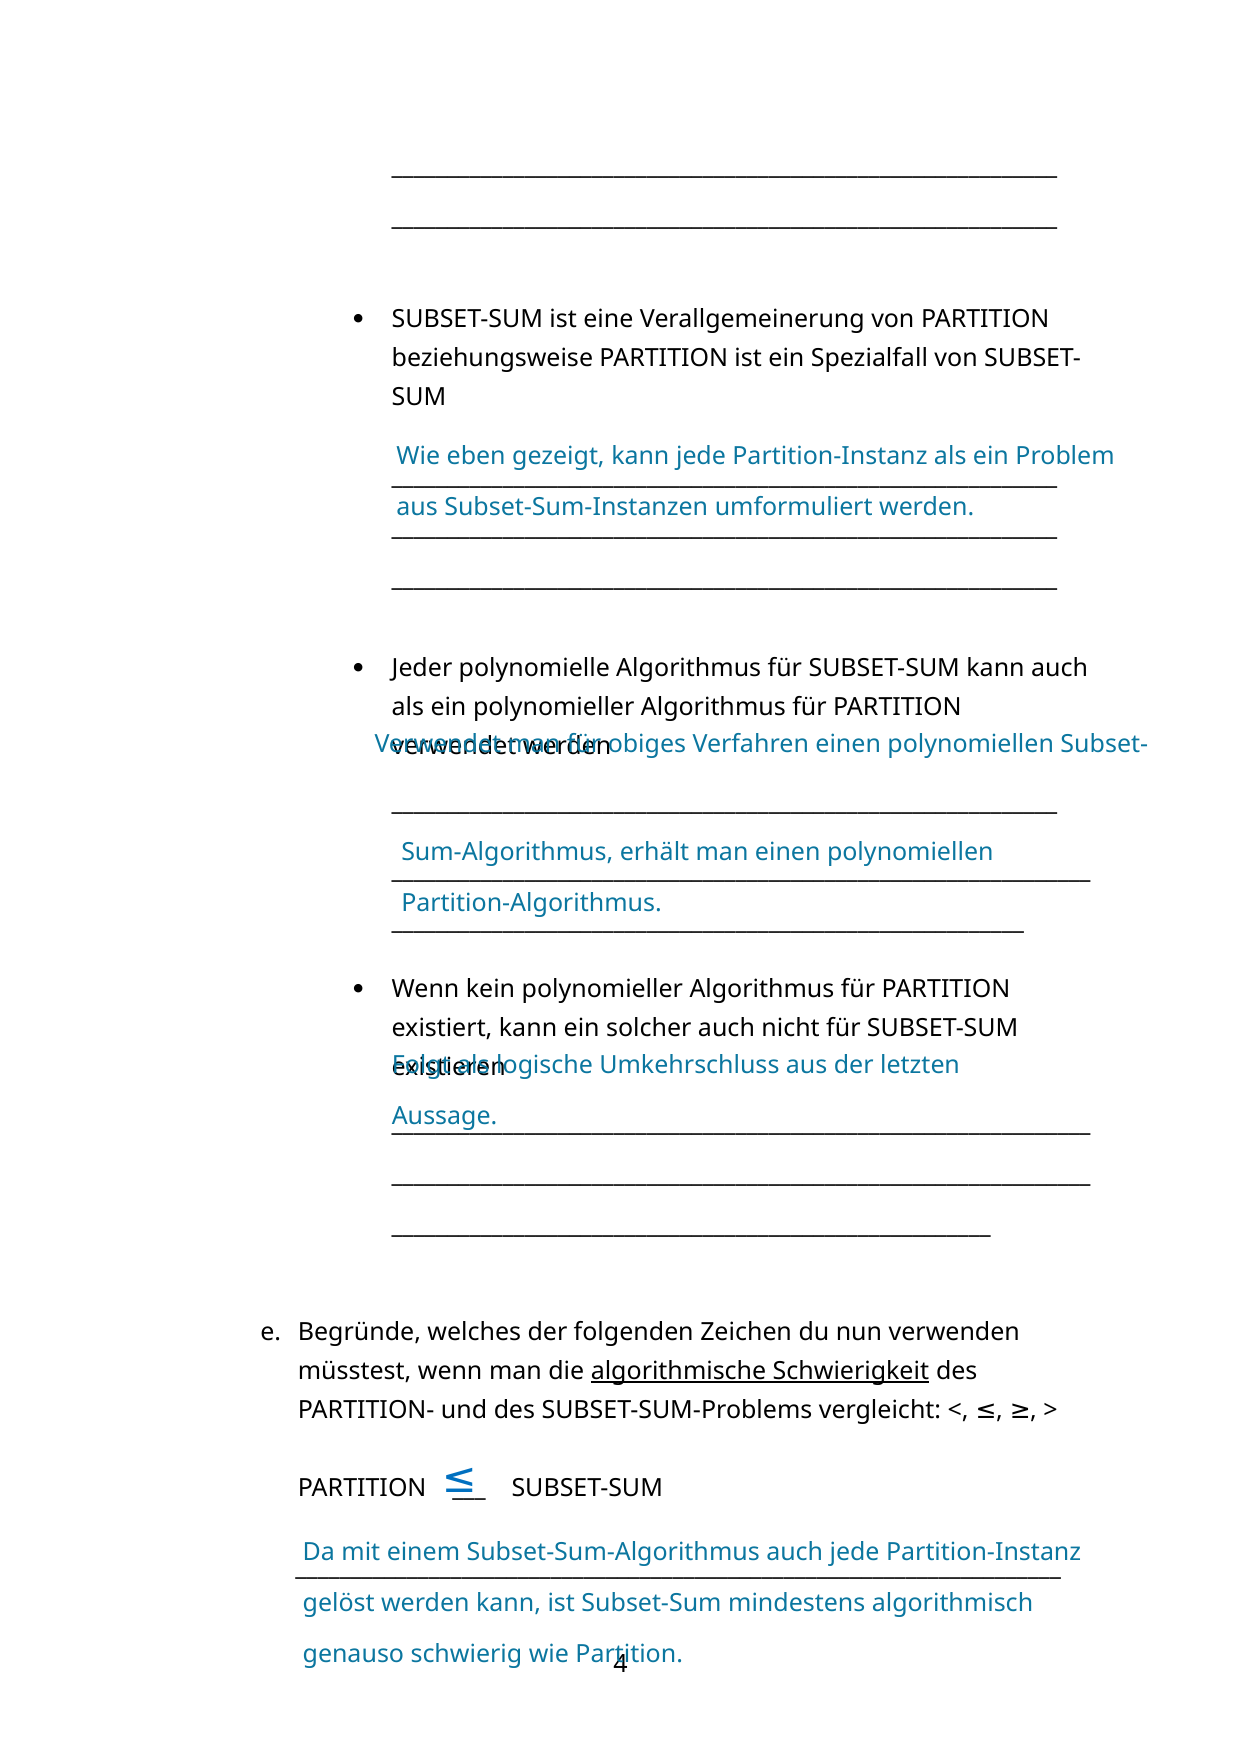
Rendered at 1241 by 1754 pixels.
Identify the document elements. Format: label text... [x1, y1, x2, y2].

list Wenn kein polynomieller Algorithmus für PARTITION existiert, kann ein solcher auch nicht für SUBSET-SUM existieren [354, 970, 1093, 1083]
text ____________________________________________________________ [376, 784, 1093, 818]
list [391, 199, 1093, 233]
text ____________________________________________________________________________________________________________________________________________________________________________________ [391, 1104, 1093, 1241]
list SUBSET-SUM ist eine Verallgemeinerung von PARTITION beziehungsweise PARTITION ist ein Spezialfall von SUBSET-SUM [354, 301, 1093, 413]
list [391, 148, 1093, 182]
text ________________________________________________________________________________________________________________________ [391, 852, 1093, 937]
list ____________________________________________________________ [391, 559, 1093, 593]
list PARTITION ___ SUBSET-SUM [298, 1470, 1093, 1504]
list Begründe, welches der folgenden Zeichen du nun verwenden müsstest, wenn man die algorithmische Schwierigkeit des PARTITION- und des SUBSET-SUM-Problems vergleicht: <, ≤, ≥, > [260, 1313, 1093, 1426]
list _____________________________________________________________________ [295, 1548, 1093, 1582]
list ____________________________________________________________ [391, 508, 1093, 542]
list ____________________________________________________________ [391, 457, 1093, 491]
list Jeder polynomielle Algorithmus für SUBSET-SUM kann auch als ein polynomieller Algorithmus für PARTITION verwendet werden [354, 650, 1093, 762]
